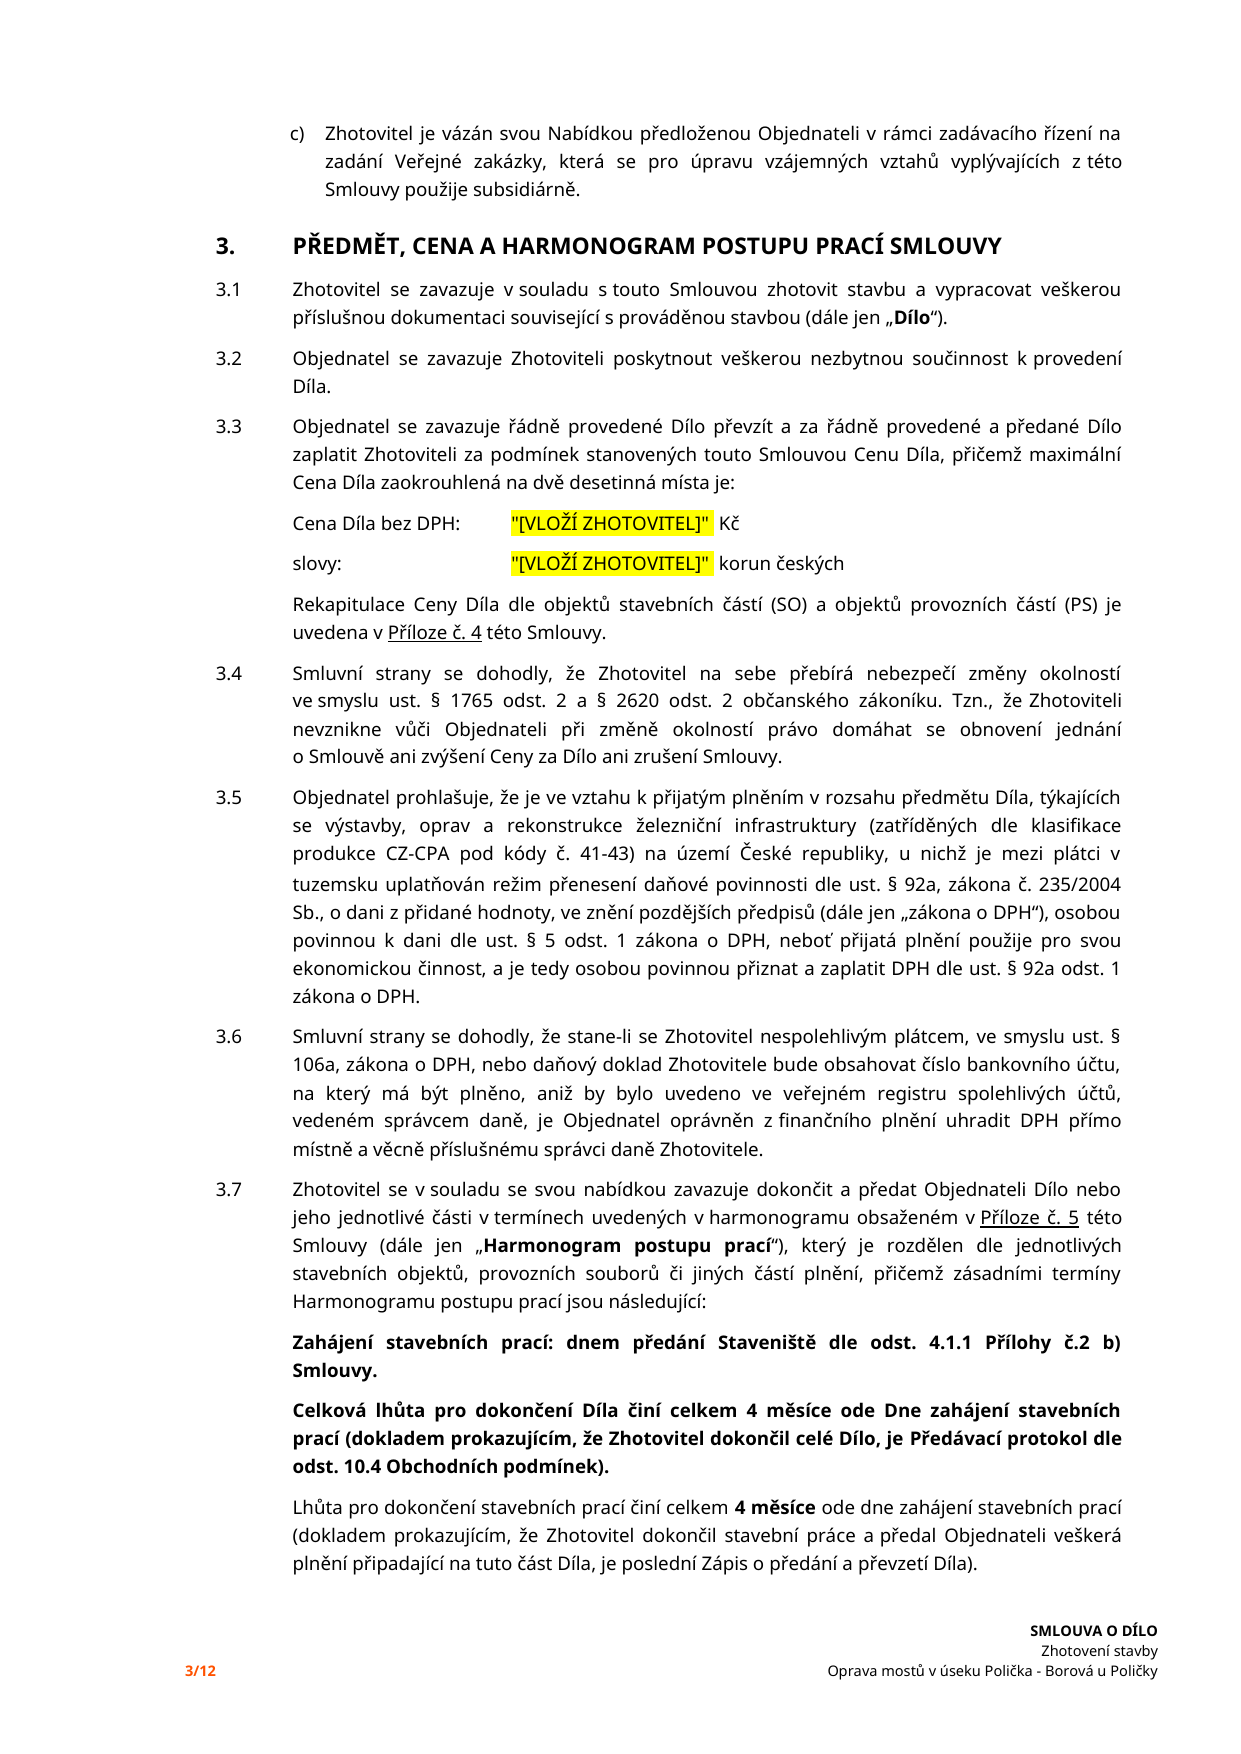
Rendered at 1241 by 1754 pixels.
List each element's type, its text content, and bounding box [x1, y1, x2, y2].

text Smluvní strany se dohodly, že stane-li se Zhotovitel nespolehlivým plátcem, ve smyslu ust. § 106a, zákona o DPH, nebo daňový doklad Zhotovitele bude obsahovat číslo bankovního účtu, na který má být plněno, aniž by bylo uvedeno ve veřejném registru spolehlivých účtů, vedeném správcem daně, je Objednatel oprávněn z finančního plnění uhradit DPH přímo místně a věcně příslušnému správci daně Zhotovitele. [216, 1024, 1122, 1161]
text slovy: korun českých [292, 551, 511, 576]
text Zahájení stavebních prací: dnem předání Staveniště dle odst. 4.1.1 Přílohy č.2 b) Smlouvy. [292, 1329, 1122, 1382]
text Objednatel se zavazuje Zhotoviteli poskytnout veškerou nezbytnou součinnost k provedení Díla. [216, 345, 1122, 399]
text Cena Díla bez DPH: Kč [714, 510, 1122, 536]
text Celková lhůta pro dokončení Díla činí celkem 4 měsíce ode Dne zahájení stavebních prací (dokladem prokazujícím, že Zhotovitel dokončil celé Dílo, je Předávací protokol dle odst. 10.4 Obchodních podmínek). [292, 1397, 1122, 1479]
text slovy: korun českých [714, 551, 1122, 576]
text Objednatel se zavazuje řádně provedené Dílo převzít a za řádně provedené a předané Dílo zaplatit Zhotoviteli za podmínek stanovených touto Smlouvou Cenu Díla, přičemž maximální Cena Díla zaokrouhlená na dvě desetinná místa je: [216, 414, 1122, 495]
text Objednatel prohlašuje, že je ve vztahu k přijatým plněním v rozsahu předmětu Díla, týkajících se výstavby, oprav a rekonstrukce železniční infrastruktury (zatříděných dle klasifikace produkce CZ-CPA pod kódy č. 41-43) na území České republiky, u nichž je mezi plátci v tuzemsku uplatňován režim přenesení daňové povinnosti dle ust. § 92a, zákona č. 235/2004 Sb., o dani z přidané hodnoty, ve znění pozdějších předpisů (dále jen „zákona o DPH“), osobou povinnou k dani dle ust. § 5 odst. 1 zákona o DPH, neboť přijatá plnění použije pro svou ekonomickou činnost, a je tedy osobou povinnou přiznat a zaplatit DPH dle ust. § 92a odst. 1 zákona o DPH. [216, 784, 1122, 1009]
text Smluvní strany se dohodly, že Zhotovitel na sebe přebírá nebezpečí změny okolností ve smyslu ust. § 1765 odst. 2 a § 2620 odst. 2 občanského zákoníku. Tzn., že Zhotoviteli nevznikne vůči Objednateli při změně okolností právo domáhat se obnovení jednání o Smlouvě ani zvýšení Ceny za Dílo ani zrušení Smlouvy. [216, 660, 1122, 769]
text Cena Díla bez DPH: Kč [292, 510, 511, 536]
text Zhotovitel se v souladu se svou nabídkou zavazuje dokončit a předat Objednateli Dílo nebo jeho jednotlivé části v termínech uvedených v harmonogramu obsaženém v Příloze č. 5 této Smlouvy (dále jen „Harmonogram postupu prací“), který je rozdělen dle jednotlivých stavebních objektů, provozních souborů či jiných částí plnění, přičemž zásadními termíny Harmonogramu postupu prací jsou následující: [216, 1176, 1122, 1314]
text Zhotovitel je vázán svou Nabídkou předloženou Objednateli v rámci zadávacího řízení na zadání Veřejné zakázky, která se pro úpravu vzájemných vztahů vyplývajících z této Smlouvy použije subsidiárně. [289, 121, 1122, 202]
text Rekapitulace Ceny Díla dle objektů stavebních částí (SO) a objektů provozních částí (PS) je uvedena v Příloze č. 4 této Smlouvy. [292, 591, 1122, 645]
text Zhotovitel se zavazuje v souladu s touto Smlouvou zhotovit stavbu a vypracovat veškerou příslušnou dokumentaci související s prováděnou stavbou (dále jen „Dílo“). [216, 277, 1122, 330]
text Lhůta pro dokončení stavebních prací činí celkem 4 měsíce ode dne zahájení stavebních prací (dokladem prokazujícím, že Zhotovitel dokončil stavební práce a předal Objednateli veškerá plnění připadající na tuto část Díla, je poslední Zápis o předání a převzetí Díla). [292, 1494, 1122, 1576]
text PŘEDMĚT, CENA A HARMONOGRAM POSTUPU PRACÍ SMLOUVY [216, 230, 1122, 261]
